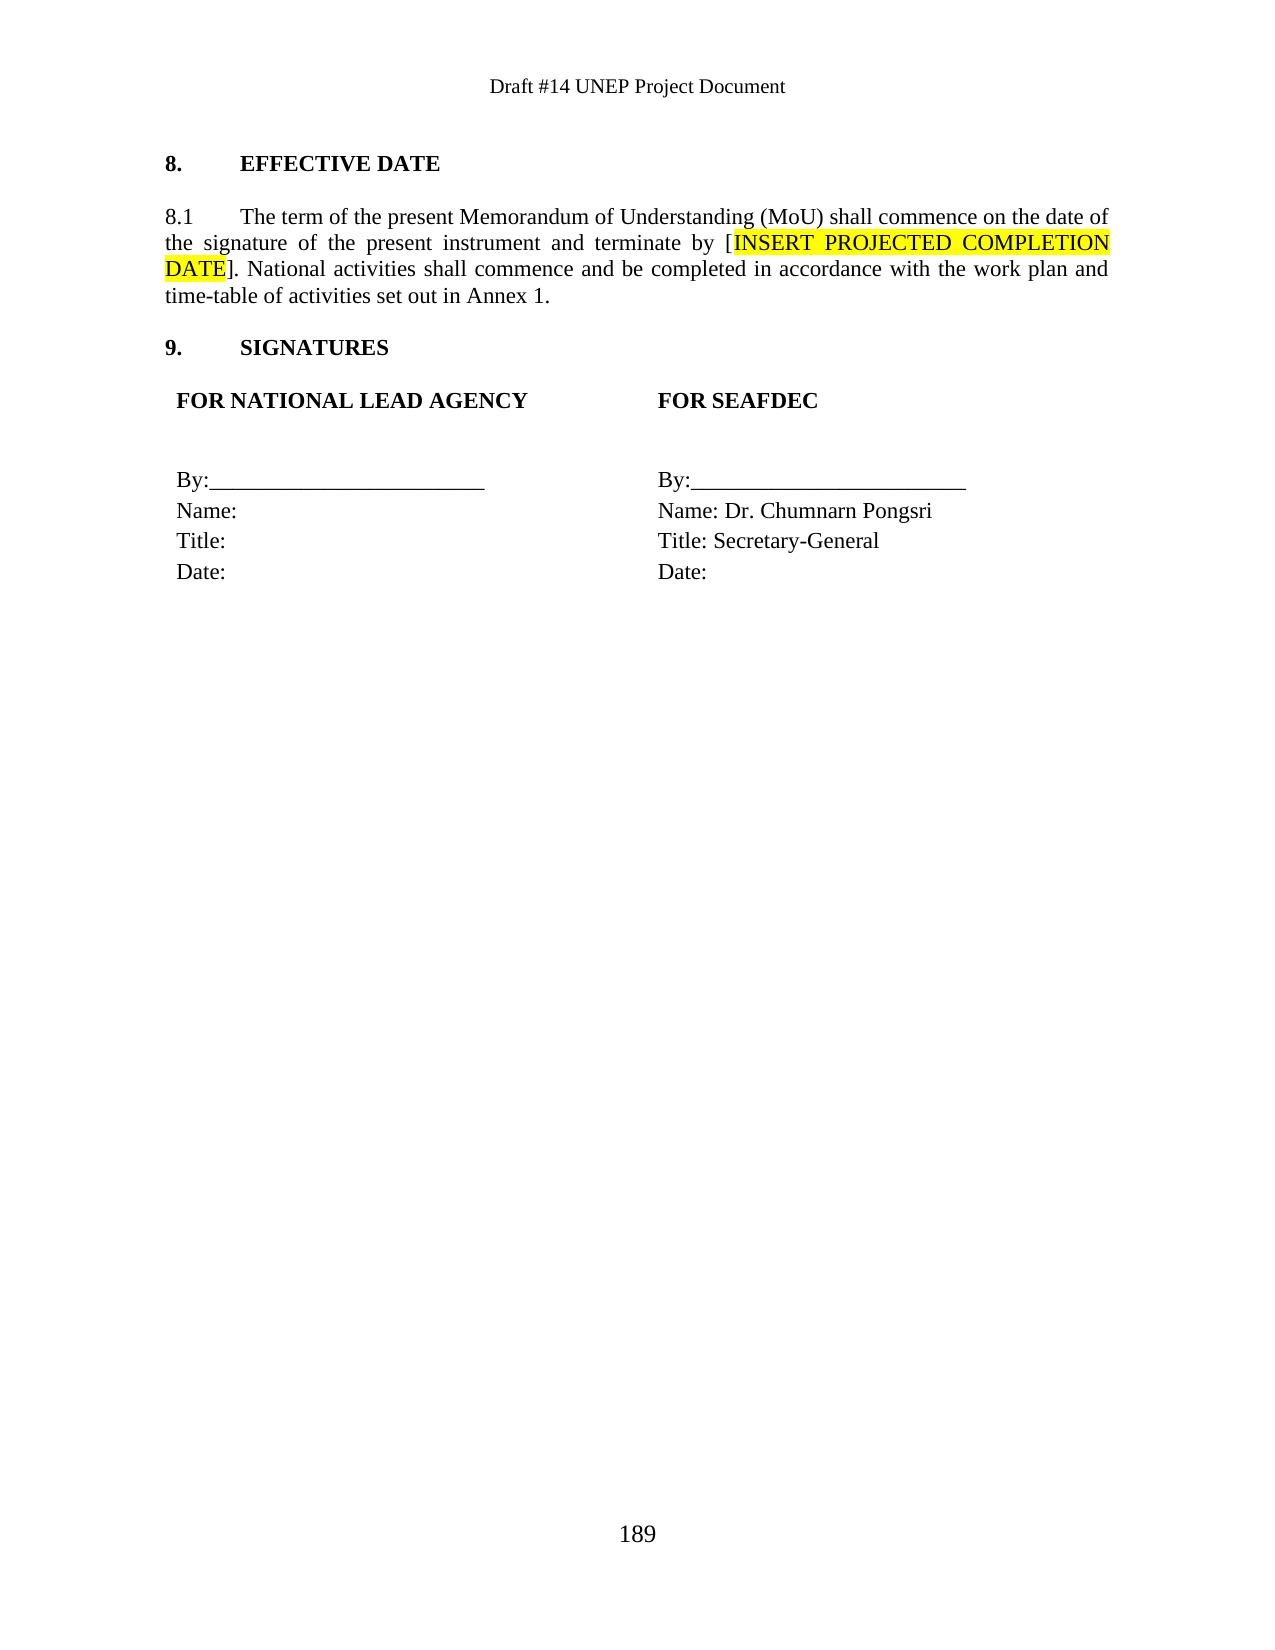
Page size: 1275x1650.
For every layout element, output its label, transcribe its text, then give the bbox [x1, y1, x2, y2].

text 8. EFFECTIVE DATE [165, 150, 1110, 176]
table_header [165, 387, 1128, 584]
text 8.1 The term of the present Memorandum of Understanding (MoU) shall commence on the date of the signature of the present instrument and terminate by [INSERT PROJECTED COMPLETION DATE]. National activities shall commence and be completed in accordance with the work plan and time-table of activities set out in Annex 1. [165, 203, 1110, 308]
text 9. SIGNATURES [165, 334, 1110, 361]
